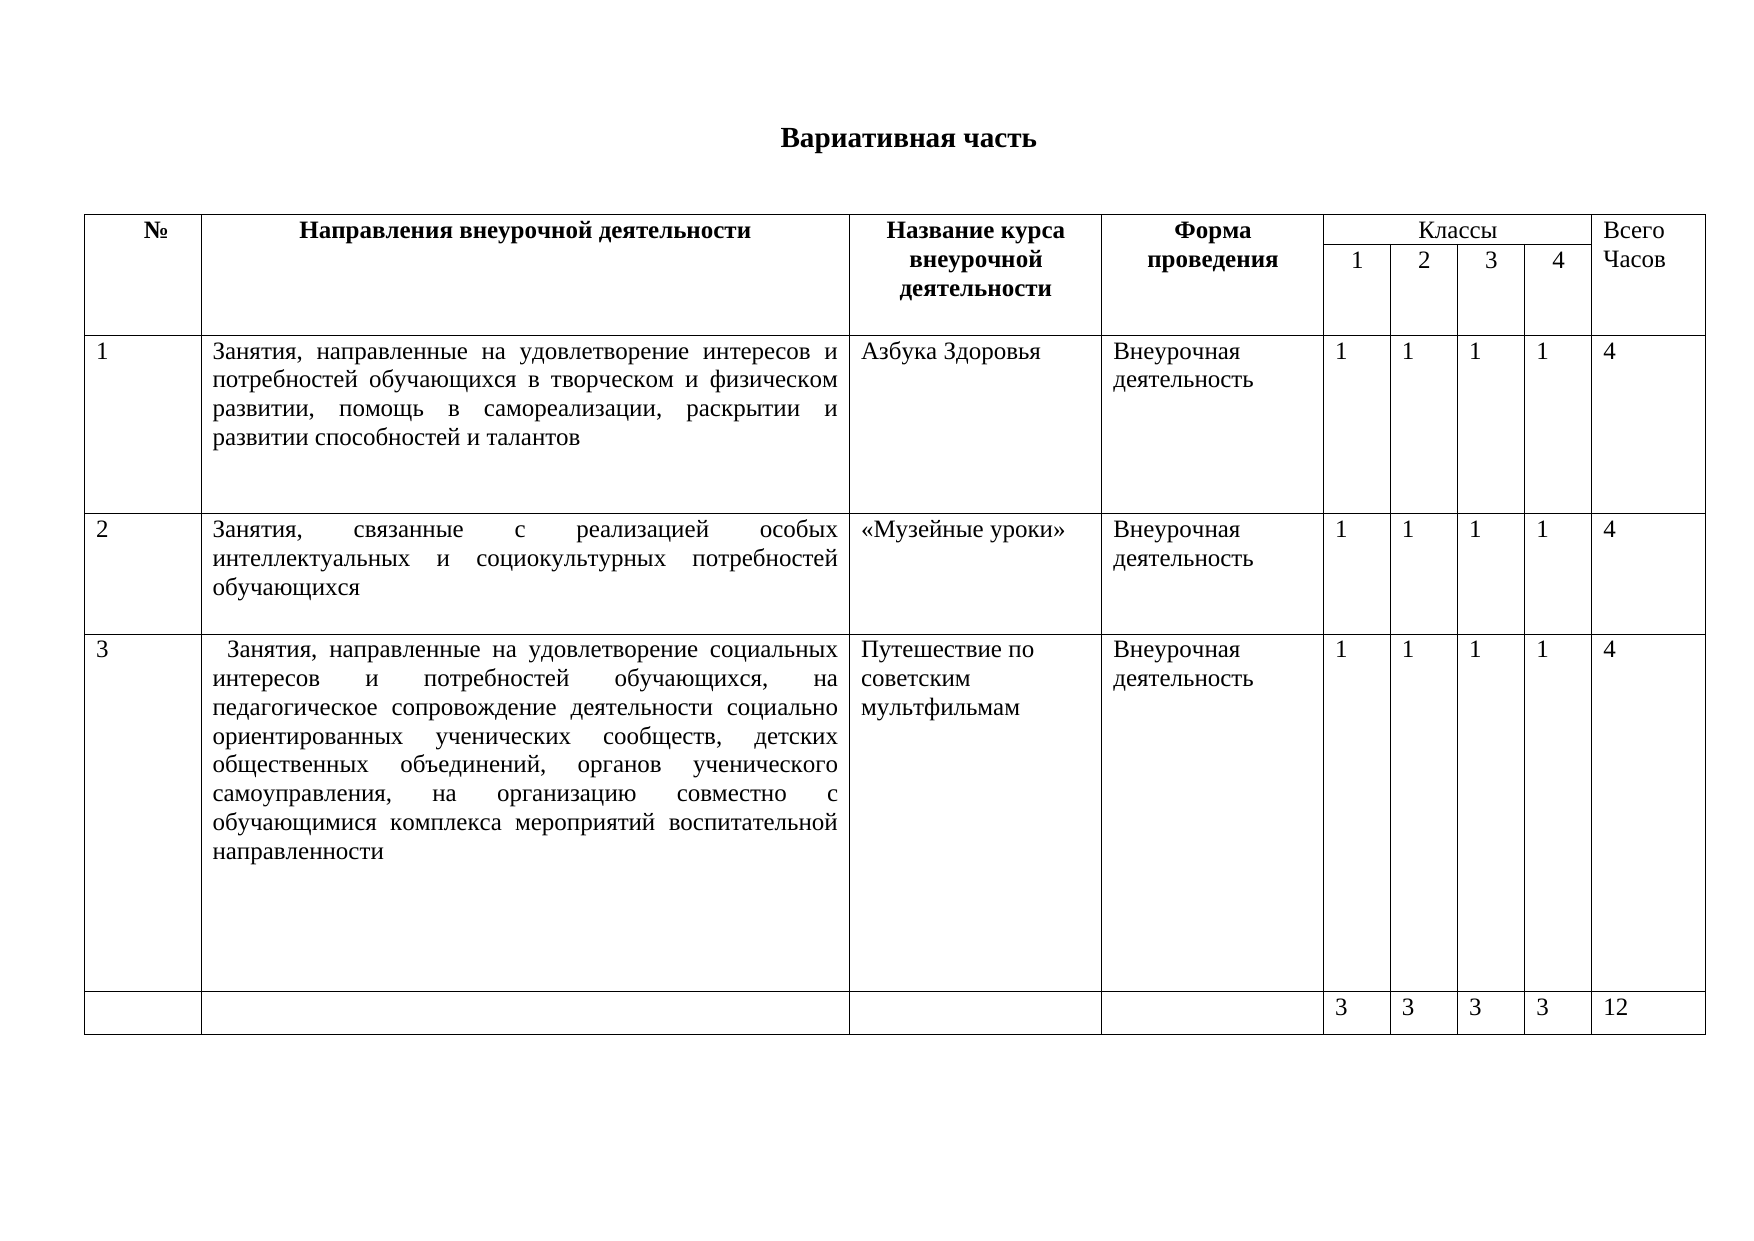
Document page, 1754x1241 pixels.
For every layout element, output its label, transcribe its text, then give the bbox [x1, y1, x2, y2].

table_cell 1 [1324, 336, 1390, 513]
table_cell 1 [1391, 514, 1457, 633]
table_cell Путешествие по советским мультфильмам [850, 635, 1101, 991]
table_cell 3 [85, 635, 201, 991]
table_cell 1 [1525, 514, 1591, 633]
table_cell 4 [1592, 635, 1705, 991]
table_cell 3 [1391, 992, 1457, 1034]
table_header Название курса внеурочной деятельности [850, 215, 1101, 335]
table_cell 1 [1324, 514, 1390, 633]
table_cell 2 [85, 514, 201, 633]
table_cell Занятия, связанные с реализацией особых интеллектуальных и социокультурных потребностей обучающихся [202, 514, 849, 633]
table_cell 3 [1324, 992, 1390, 1034]
table_cell 3 [1458, 992, 1524, 1034]
table_cell [1102, 992, 1323, 1034]
table_header Классы [1324, 215, 1591, 244]
table_cell 2 [1391, 245, 1457, 335]
table_cell 1 [1458, 336, 1524, 513]
table_cell [85, 992, 201, 1034]
table_header Направления внеурочной деятельности [202, 215, 849, 335]
table_cell [850, 992, 1101, 1034]
table_cell 1 [1525, 635, 1591, 991]
table_cell 4 [1592, 514, 1705, 633]
table_cell 4 [1592, 336, 1705, 513]
table_cell 1 [1324, 245, 1390, 335]
table_cell Азбука Здоровья [850, 336, 1101, 513]
table_cell 1 [1458, 635, 1524, 991]
table_cell 1 [85, 336, 201, 513]
table_cell 3 [1458, 245, 1524, 335]
table_cell 3 [1525, 992, 1591, 1034]
table_header № [85, 215, 201, 335]
table_cell 1 [1458, 514, 1524, 633]
table_cell «Музейные уроки» [850, 514, 1101, 633]
table_header Форма проведения [1102, 215, 1323, 335]
text Вариативная часть [96, 120, 1721, 153]
table_cell 4 [1525, 245, 1591, 335]
table_cell 1 [1391, 336, 1457, 513]
table_cell Внеурочная деятельность [1102, 336, 1323, 513]
table_cell Занятия, направленные на удовлетворение социальных интересов и потребностей обучающихся, на педагогическое сопровождение деятельности социально ориентированных ученических сообществ, детских общественных объединений, органов ученического самоуправления, на организацию совместно с обучающимися комплекса мероприятий воспитательной направленности [202, 635, 849, 991]
table_cell 12 [1592, 992, 1705, 1034]
table_cell Внеурочная деятельность [1102, 514, 1323, 633]
table_cell Внеурочная деятельность [1102, 635, 1323, 991]
table_cell 1 [1324, 635, 1390, 991]
table_cell 1 [1391, 635, 1457, 991]
table_cell [202, 992, 849, 1034]
table_header Всего Часов [1592, 215, 1705, 335]
table_cell Занятия, направленные на удовлетворение интересов и потребностей обучающихся в творческом и физическом развитии, помощь в самореализации, раскрытии и развитии способностей и талантов [202, 336, 849, 513]
table_cell 1 [1525, 336, 1591, 513]
